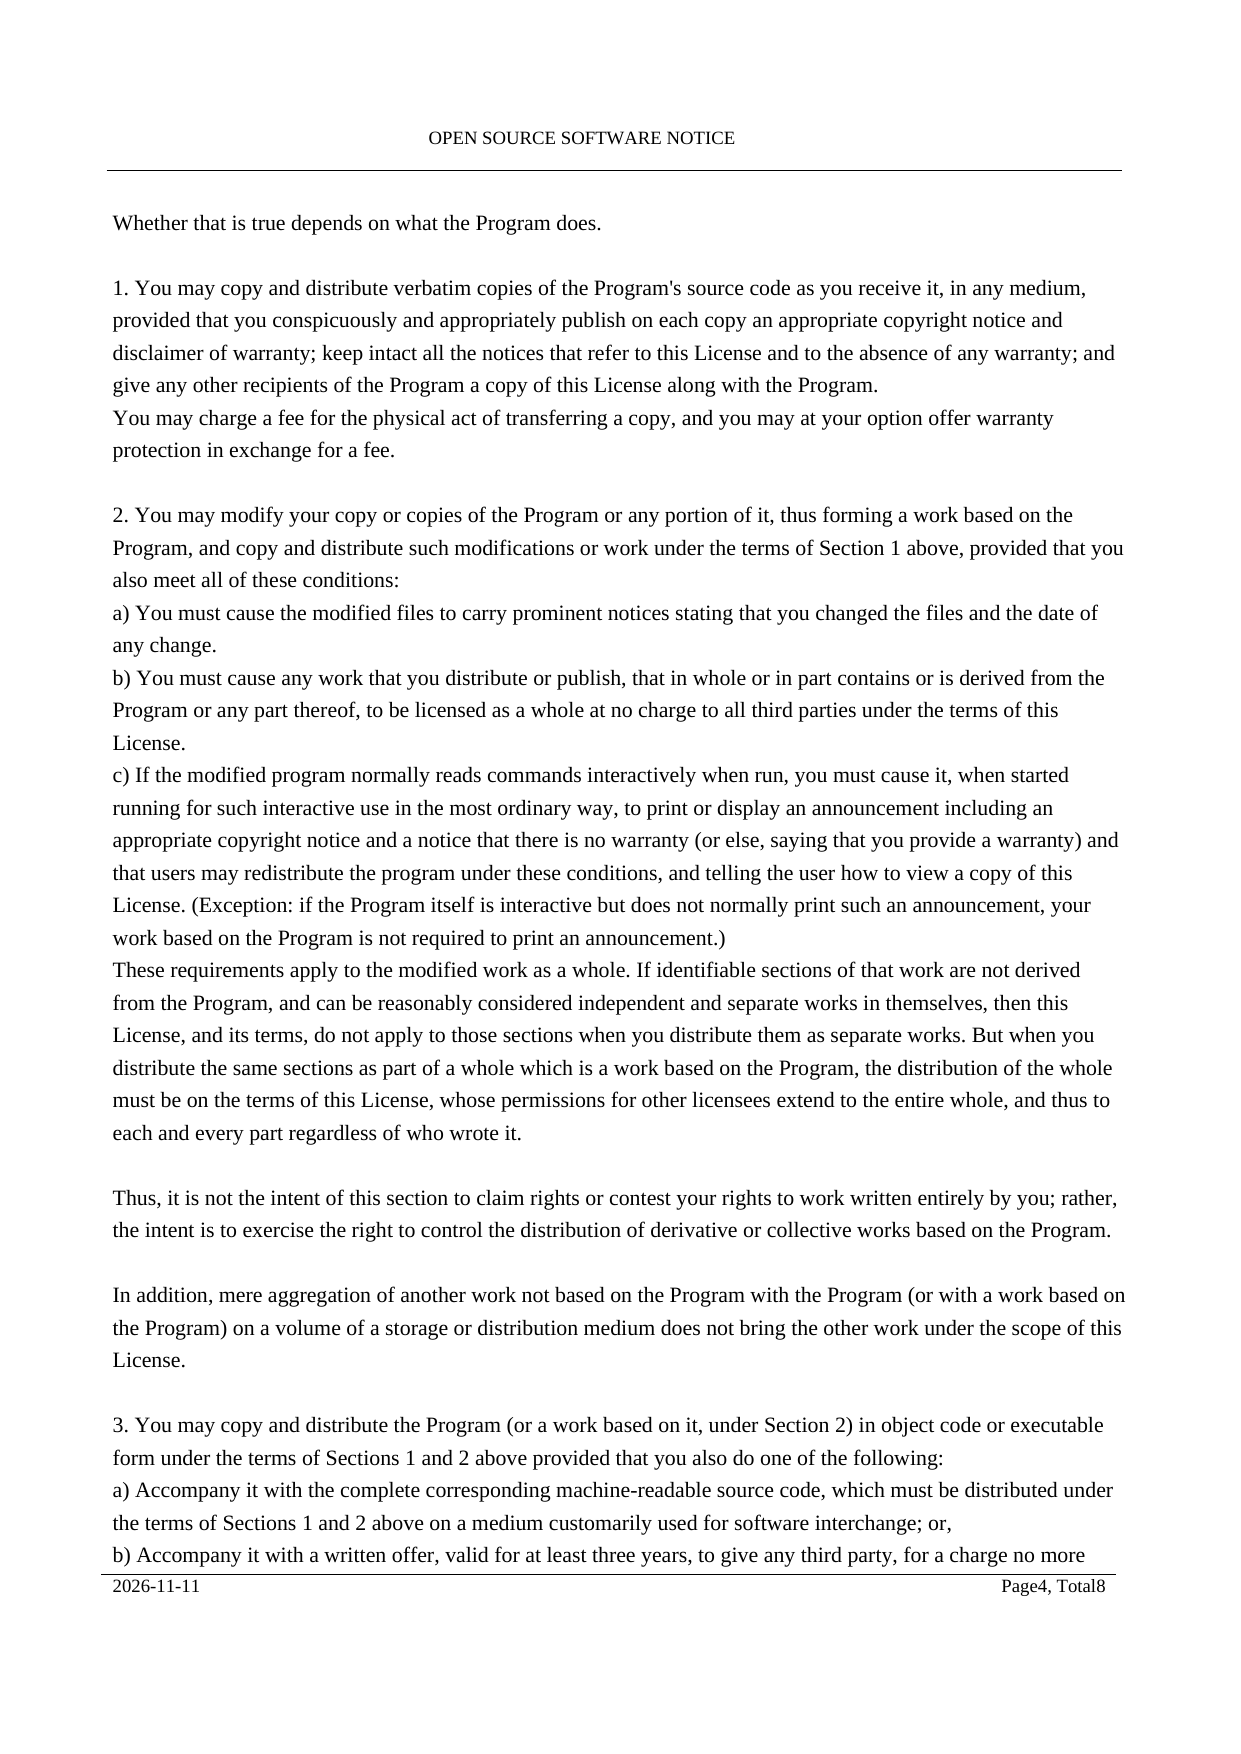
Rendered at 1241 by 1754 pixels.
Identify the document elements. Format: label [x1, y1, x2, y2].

text [112, 206, 1128, 1571]
